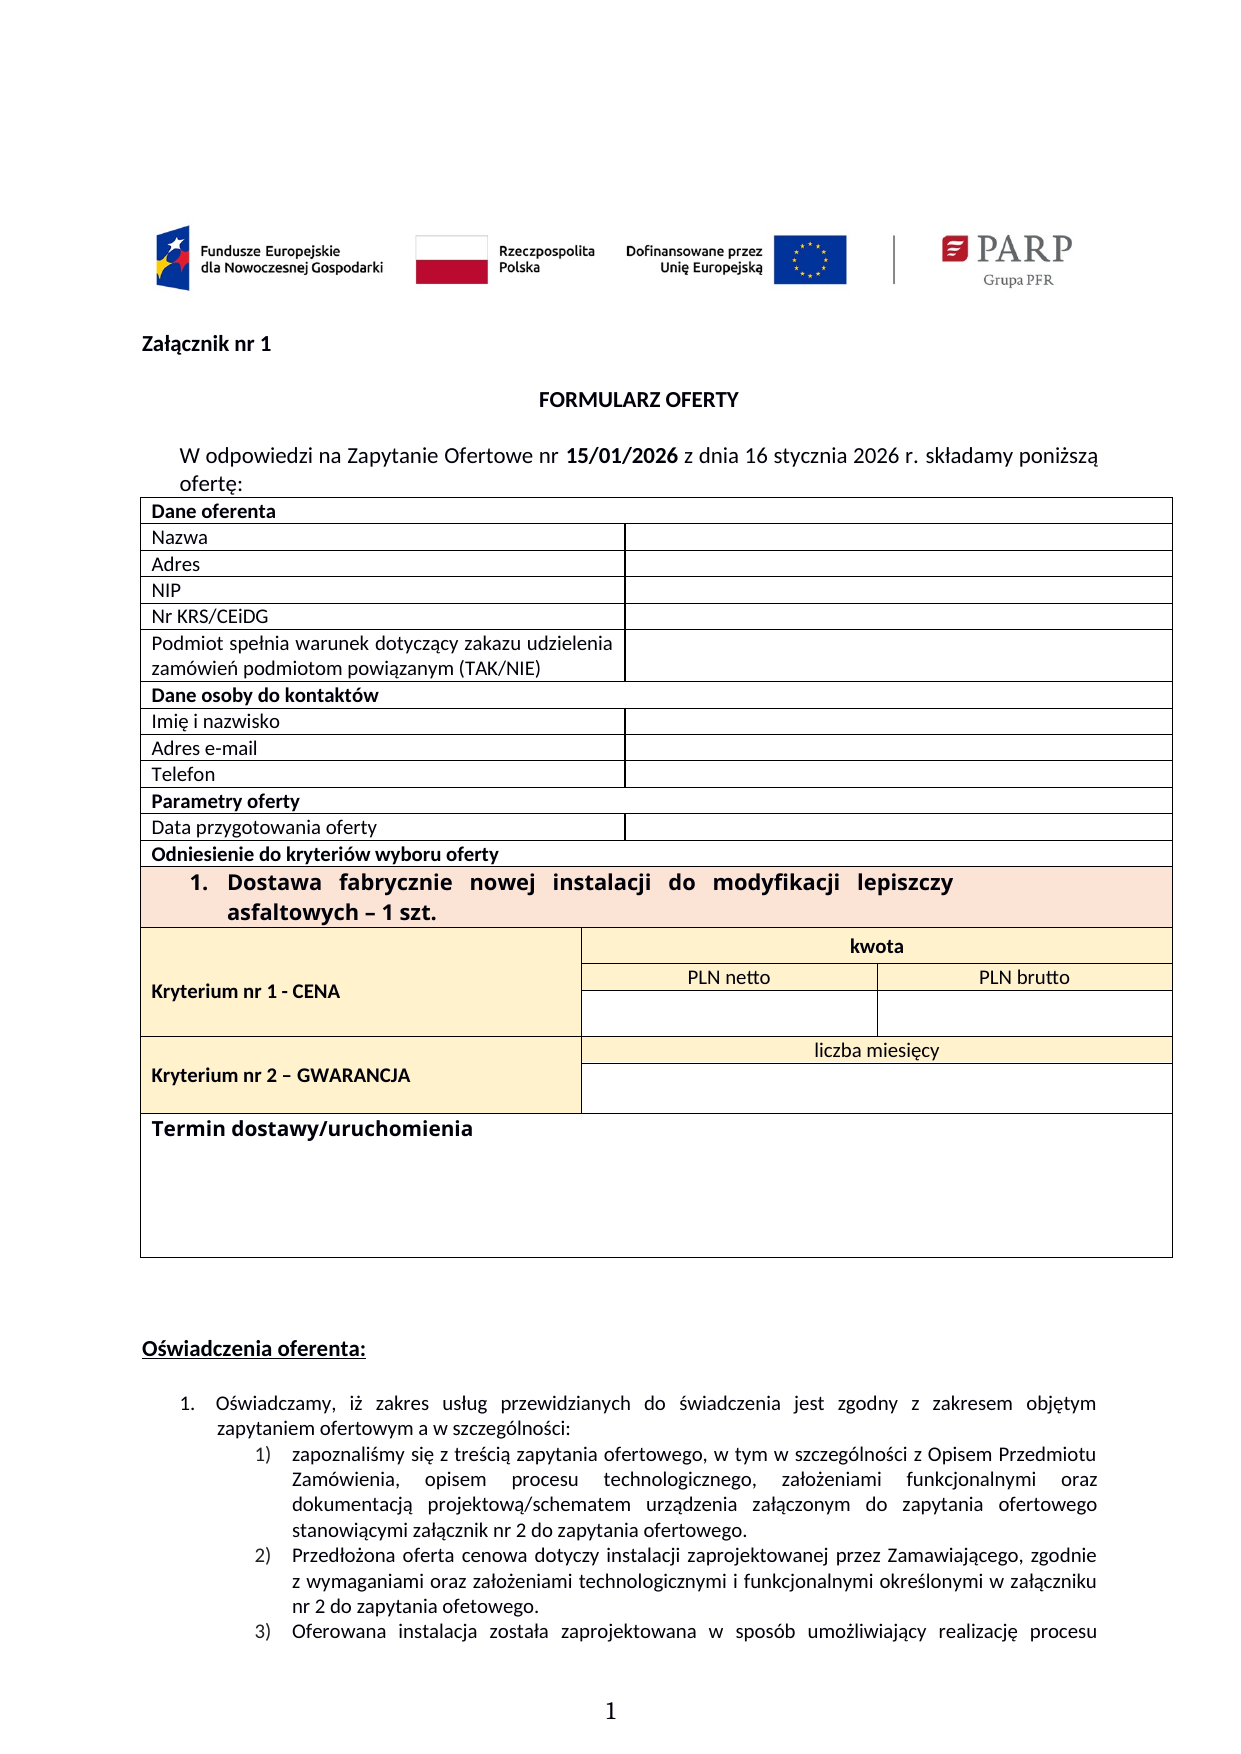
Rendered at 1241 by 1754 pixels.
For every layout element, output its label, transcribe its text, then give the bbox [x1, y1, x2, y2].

list Przedłożona oferta cenowa dotyczy instalacji zaprojektowanej przez Zamawiającego, zgodnie z wymaganiami oraz założeniami technologicznymi i funkcjonalnymi określonymi w załączniku nr 2 do zapytania ofetowego. [254, 1542, 1098, 1619]
table_header Dane oferenta [141, 498, 1172, 523]
table_cell [626, 577, 1172, 603]
table_cell [626, 709, 1172, 734]
table_cell Imię i nazwisko [141, 709, 624, 734]
table_cell Termin dostawy/uruchomienia [141, 1114, 1172, 1257]
picture [141, 215, 1087, 301]
table_cell [626, 814, 1172, 840]
table_cell Nr KRS/CEiDG [141, 604, 624, 629]
table_cell PLN brutto [878, 964, 1172, 990]
text W odpowiedzi na Zapytanie Ofertowe nr 15/01/2026 z dnia 16 stycznia 2026 r. składamy poniższą ofertę: [179, 441, 1098, 497]
table_cell Kryterium nr 2 – GWARANCJA [141, 1037, 581, 1113]
table_cell kwota [582, 928, 1172, 963]
table_cell [626, 630, 1172, 681]
table_cell Dane osoby do kontaktów [141, 682, 1172, 707]
table_cell Odniesienie do kryteriów wyboru oferty [141, 841, 1172, 866]
table_cell Data przygotowania oferty [141, 814, 624, 840]
table_cell Nazwa [141, 524, 624, 550]
table_cell [626, 524, 1172, 550]
table_cell [582, 1064, 1172, 1113]
table_cell Dostawa fabrycznie nowej instalacji do modyfikacji lepiszczy asfaltowych – 1 szt. [141, 867, 1172, 927]
table_cell PLN netto [582, 964, 877, 990]
list Oświadczamy, iż zakres usług przewidzianych do świadczenia jest zgodny z zakresem objętym zapytaniem ofertowym a w szczególności: [179, 1390, 1098, 1441]
table_cell [626, 735, 1172, 760]
table_cell [878, 991, 1172, 1036]
text Oświadczenia oferenta: [142, 1334, 1098, 1362]
table_cell Kryterium nr 1 - CENA [141, 928, 581, 1036]
text Załącznik nr 1 [142, 329, 1098, 357]
table_cell [626, 604, 1172, 629]
table_cell Adres [141, 551, 624, 576]
table_cell Adres e-mail [141, 735, 624, 760]
text FORMULARZ OFERTY [179, 385, 1098, 413]
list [254, 1619, 1098, 1644]
table_cell [582, 991, 877, 1036]
table_cell Parametry oferty [141, 788, 1172, 813]
table_cell Podmiot spełnia warunek dotyczący zakazu udzielenia zamówień podmiotom powiązanym (TAK/NIE) [141, 630, 624, 681]
table_cell [626, 551, 1172, 576]
table_cell liczba miesięcy [582, 1037, 1172, 1062]
table_cell [626, 761, 1172, 787]
table_cell NIP [141, 577, 624, 603]
table_cell Telefon [141, 761, 624, 787]
list zapoznaliśmy się z treścią zapytania ofertowego, w tym w szczególności z Opisem Przedmiotu Zamówienia, opisem procesu technologicznego, założeniami funkcjonalnymi oraz dokumentacją projektową/schematem urządzenia załączonym do zapytania ofertowego stanowiącymi załącznik nr 2 do zapytania ofertowego. [254, 1441, 1098, 1542]
